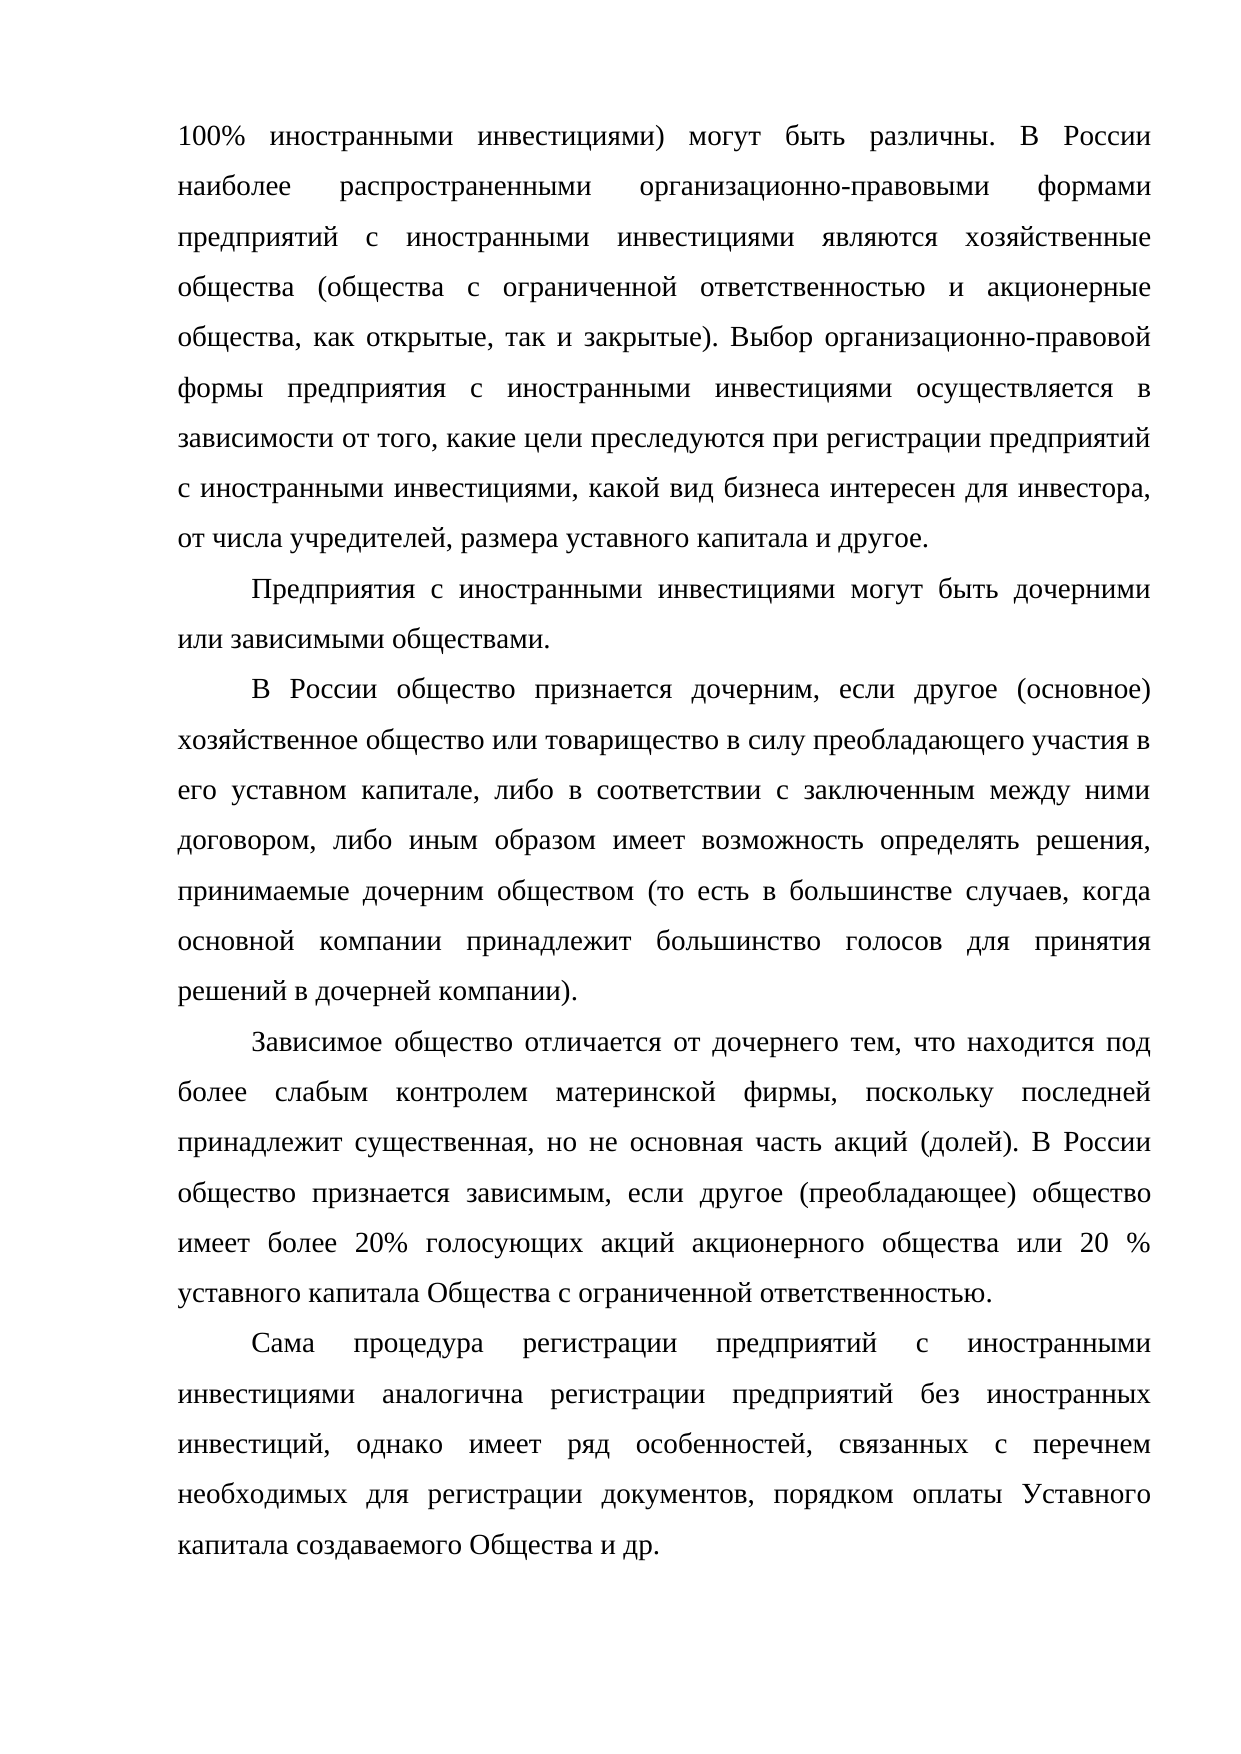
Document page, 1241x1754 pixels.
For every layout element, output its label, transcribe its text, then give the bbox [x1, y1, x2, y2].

text Предприятия с иностранными инвестициями могут быть дочерними или зависимыми обществами. [177, 571, 1152, 655]
text Сама процедура регистрации предприятий с иностранными инвестициями аналогична регистрации предприятий без иностранных инвестиций, однако имеет ряд особенностей, связанных с перечнем необходимых для регистрации документов, порядком оплаты Уставного капитала создаваемого Общества и др. [177, 1326, 1152, 1560]
text В России общество признается дочерним, если другое (основное) хозяйственное общество или товарищество в силу преобладающего участия в его уставном капитале, либо в соответствии с заключенным между ними договором, либо иным образом имеет возможность определять решения, принимаемые дочерним обществом (то есть в большинстве случаев, когда основной компании принадлежит большинство голосов для принятия решений в дочерней компании). [177, 672, 1152, 1007]
text Зависимое общество отличается от дочернего тем, что находится под более слабым контролем материнской фирмы, поскольку последней принадлежит существенная, но не основная часть акций (долей). В России общество признается зависимым, если другое (преобладающее) общество имеет более 20% голосующих акций акционерного общества или 20 % уставного капитала Общества с ограниченной ответственностью. [177, 1024, 1152, 1309]
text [177, 118, 1152, 554]
